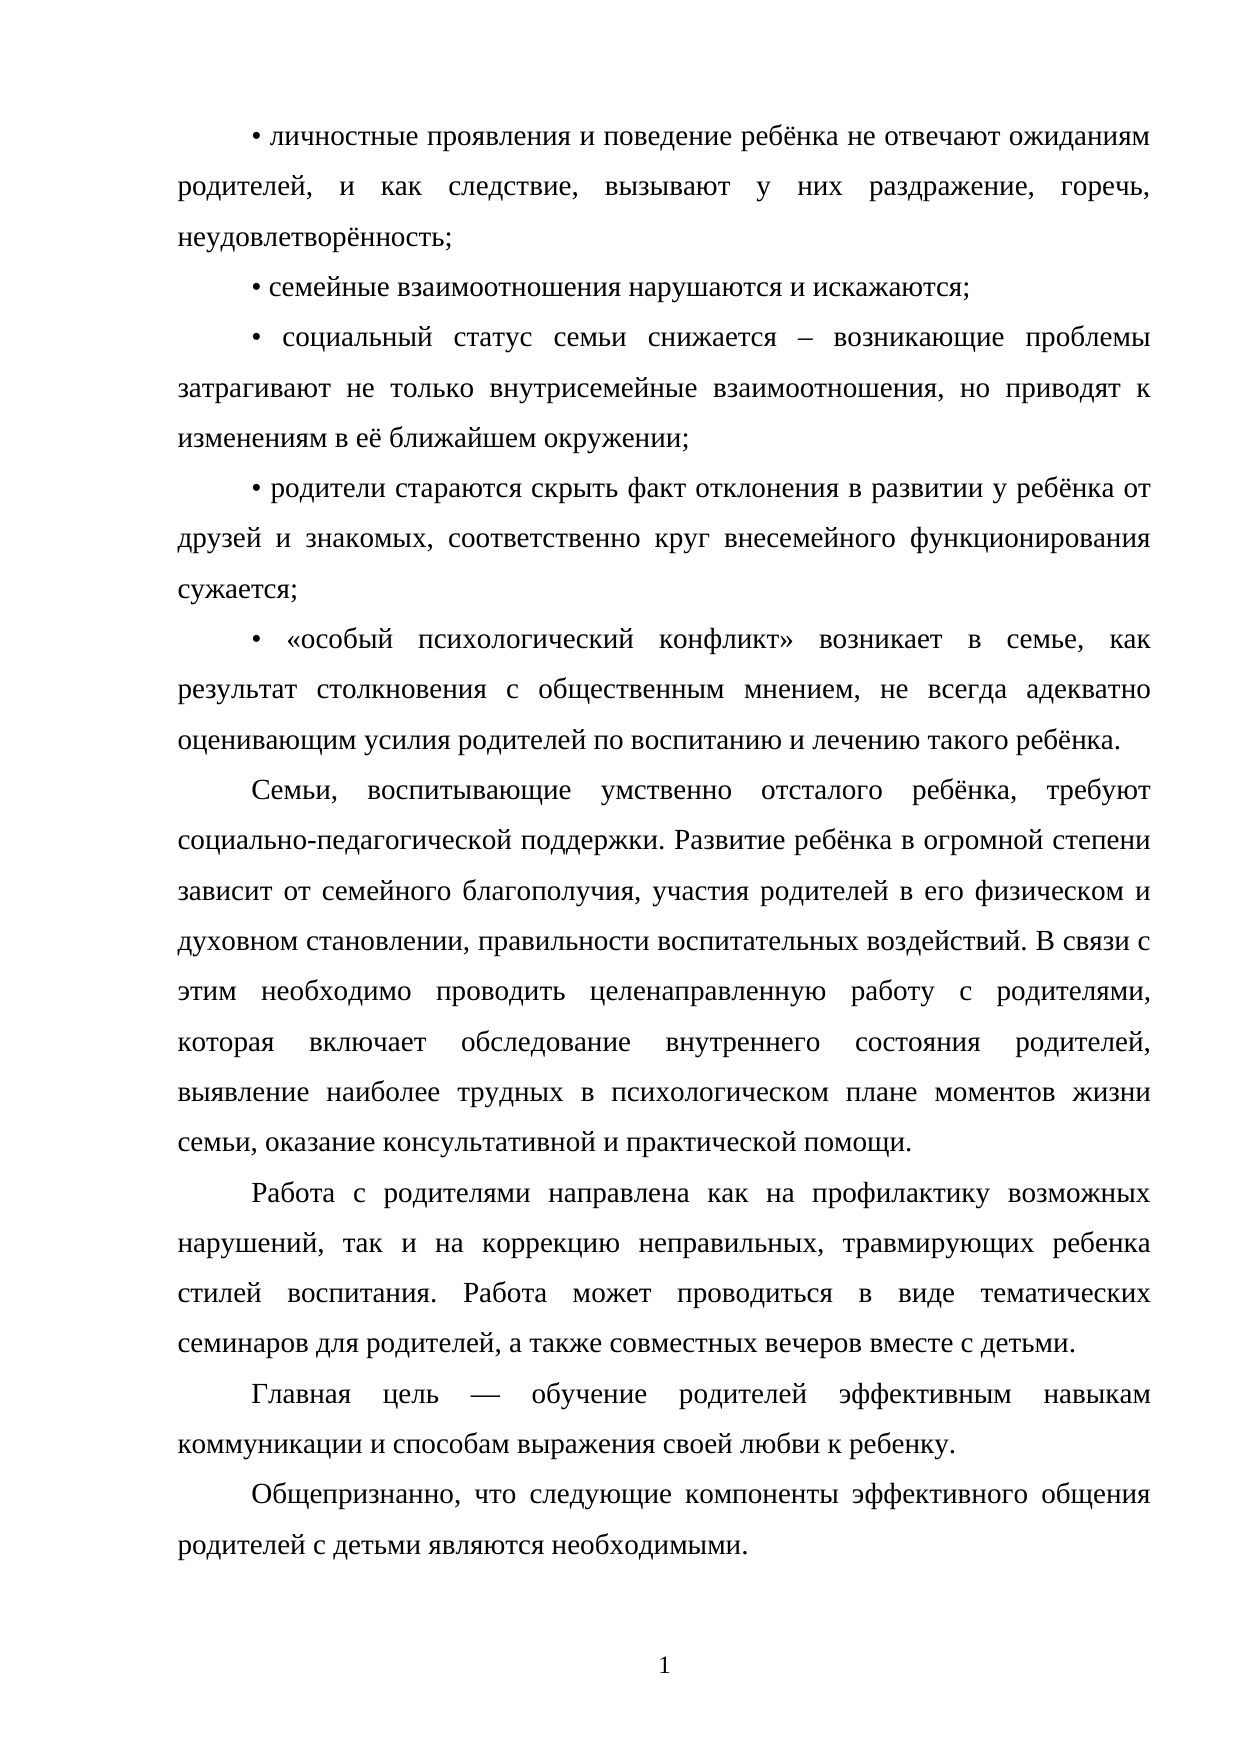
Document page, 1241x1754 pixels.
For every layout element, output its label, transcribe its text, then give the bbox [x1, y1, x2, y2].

text Семьи, воспитывающие умственно отсталого ребёнка, требуют социально-педагогической поддержки. Развитие ребёнка в огромной степени зависит от семейного благополучия, участия родителей в его физическом и духовном становлении, правильности воспитательных воздействий. В связи с этим необходимо проводить целенаправленную работу с родителями, которая включает обследование внутреннего состояния родителей, выявление наиболее трудных в психологическом плане моментов жизни семьи, оказание консультативной и практической помощи. [177, 772, 1152, 1158]
text • «особый психологический конфликт» возникает в семье, как результат столкновения с общественным мнением, не всегда адекватно оценивающим усилия родителей по воспитанию и лечению такого ребёнка. [177, 621, 1152, 755]
text Работа с родителями направлена как на профилактику возможных нарушений, так и на коррекцию неправильных, травмирующих ребенка стилей воспитания. Работа может проводиться в виде тематических семинаров для родителей, а также совместных вечеров вместе с детьми. [177, 1175, 1152, 1359]
text • социальный статус семьи снижается – возникающие проблемы затрагивают не только внутрисемейные взаимоотношения, но приводят к изменениям в её ближайшем окружении; [177, 319, 1152, 453]
text • семейные взаимоотношения нарушаются и искажаются; [177, 269, 1152, 303]
text • родители стараются скрыть факт отклонения в развитии у ребёнка от друзей и знакомых, соответственно круг внесемейного функционирования сужается; [177, 470, 1152, 604]
text Главная цель — обучение родителей эффективным навыкам коммуникации и способам выражения своей любви к ребенку. [177, 1376, 1152, 1460]
text • личностные проявления и поведение ребёнка не отвечают ожиданиям родителей, и как следствие, вызывают у них раздражение, горечь, неудовлетворённость; [177, 118, 1152, 252]
text Общепризнанно, что следующие компоненты эффективного общения родителей с детьми являются необходимыми. [177, 1477, 1152, 1560]
